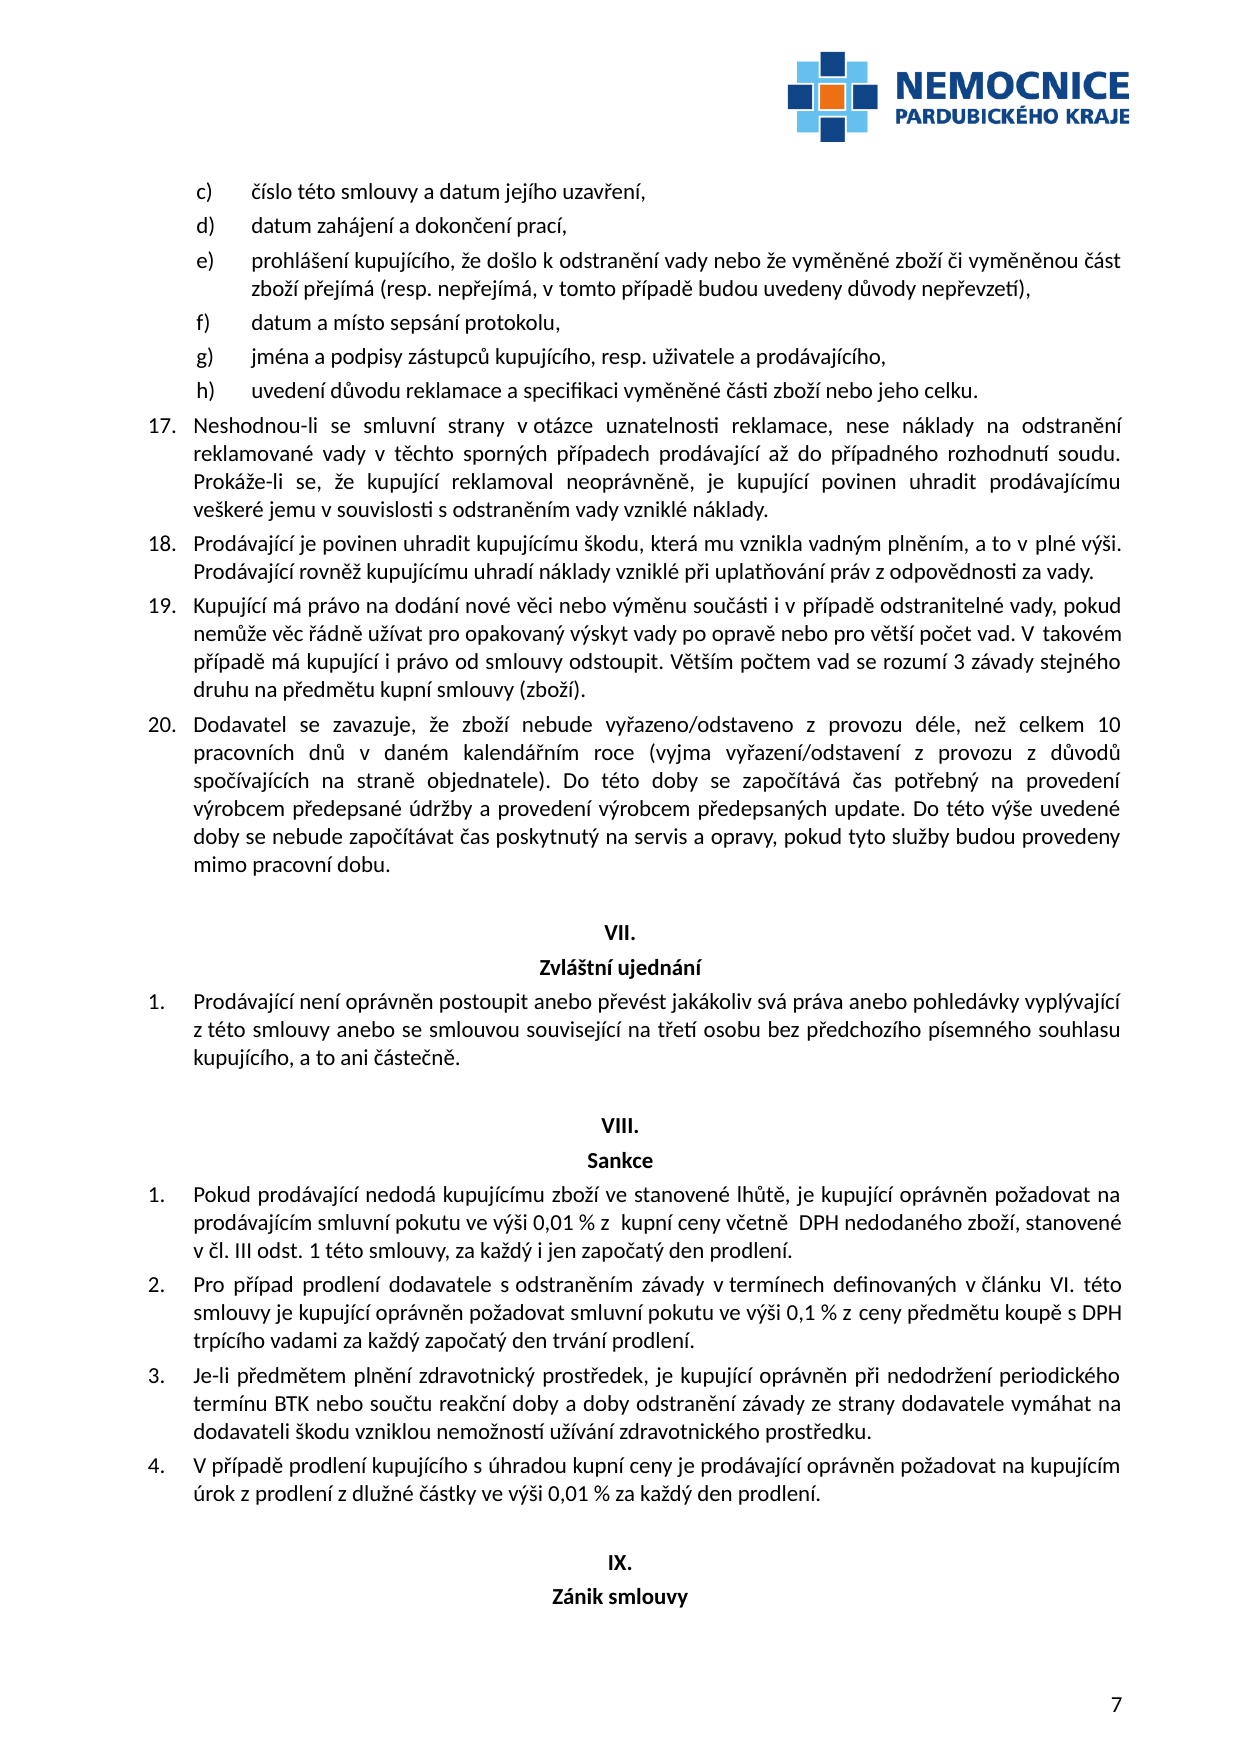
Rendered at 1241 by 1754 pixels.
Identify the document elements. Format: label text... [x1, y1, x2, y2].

picture [786, 50, 1130, 143]
list datum zahájení a dokončení prací, [196, 211, 1122, 239]
text Zánik smlouvy [118, 1582, 1122, 1610]
list Dodavatel se zavazuje, že zboží nebude vyřazeno/odstaveno z provozu déle, než celkem 10 pracovních dnů v daném kalendářním roce (vyjma vyřazení/odstavení z provozu z důvodů spočívajících na straně objednatele). Do této doby se započítává čas potřebný na provedení výrobcem předepsané údržby a provedení výrobcem předepsaných update. Do této výše uvedené doby se nebude započítávat čas poskytnutý na servis a opravy, pokud tyto služby budou provedeny mimo pracovní dobu. [148, 710, 1122, 878]
list Kupující má právo na dodání nové věci nebo výměnu součásti i v případě odstranitelné vady, pokud nemůže věc řádně užívat pro opakovaný výskyt vady po opravě nebo pro větší počet vad. V takovém případě má kupující i právo od smlouvy odstoupit. Větším počtem vad se rozumí 3 závady stejného druhu na předmětu kupní smlouvy (zboží). [148, 591, 1122, 703]
list Je-li předmětem plnění zdravotnický prostředek, je kupující oprávněn při nedodržení periodického termínu BTK nebo součtu reakční doby a doby odstranění závady ze strany dodavatele vymáhat na dodavateli škodu vzniklou nemožností užívání zdravotnického prostředku. [148, 1361, 1122, 1445]
text IX. [118, 1548, 1122, 1576]
list Prodávající je povinen uhradit kupujícímu škodu, která mu vznikla vadným plněním, a to v plné výši. Prodávající rovněž kupujícímu uhradí náklady vzniklé při uplatňování práv z odpovědnosti za vady. [148, 529, 1122, 585]
text Sankce [118, 1146, 1122, 1174]
text VII. [118, 918, 1122, 946]
list Pro případ prodlení dodavatele s odstraněním závady v termínech definovaných v článku VI. této smlouvy je kupující oprávněn požadovat smluvní pokutu ve výši 0,1 % z ceny předmětu koupě s DPH trpícího vadami za každý započatý den trvání prodlení. [148, 1270, 1122, 1354]
list datum a místo sepsání protokolu, [196, 308, 1122, 336]
list Prodávající není oprávněn postoupit anebo převést jakákoliv svá práva anebo pohledávky vyplývající z této smlouvy anebo se smlouvou související na třetí osobu bez předchozího písemného souhlasu kupujícího, a to ani částečně. [148, 987, 1122, 1071]
text VIII. [118, 1112, 1122, 1139]
list číslo této smlouvy a datum jejího uzavření, [196, 177, 1122, 205]
list Neshodnou-li se smluvní strany v otázce uznatelnosti reklamace, nese náklady na odstranění reklamované vady v těchto sporných případech prodávající až do případného rozhodnutí soudu. Prokáže-li se, že kupující reklamoval neoprávněně, je kupující povinen uhradit prodávajícímu veškeré jemu v souvislosti s odstraněním vady vzniklé náklady. [148, 411, 1122, 523]
list prohlášení kupujícího, že došlo k odstranění vady nebo že vyměněné zboží či vyměněnou část zboží přejímá (resp. nepřejímá, v tomto případě budou uvedeny důvody nepřevzetí), [196, 246, 1122, 302]
list Pokud prodávající nedodá kupujícímu zboží ve stanovené lhůtě, je kupující oprávněn požadovat na prodávajícím smluvní pokutu ve výši 0,01 % z kupní ceny včetně DPH nedodaného zboží, stanovené v čl. III odst. 1 této smlouvy, za každý i jen započatý den prodlení. [148, 1180, 1122, 1264]
list uvedení důvodu reklamace a specifikaci vyměněné části zboží nebo jeho celku. [196, 377, 1122, 404]
text Zvláštní ujednání [118, 953, 1122, 981]
list V případě prodlení kupujícího s úhradou kupní ceny je prodávající oprávněn požadovat na kupujícím úrok z prodlení z dlužné částky ve výši 0,01 % za každý den prodlení. [148, 1451, 1122, 1507]
list jména a podpisy zástupců kupujícího, resp. uživatele a prodávajícího, [196, 342, 1122, 370]
